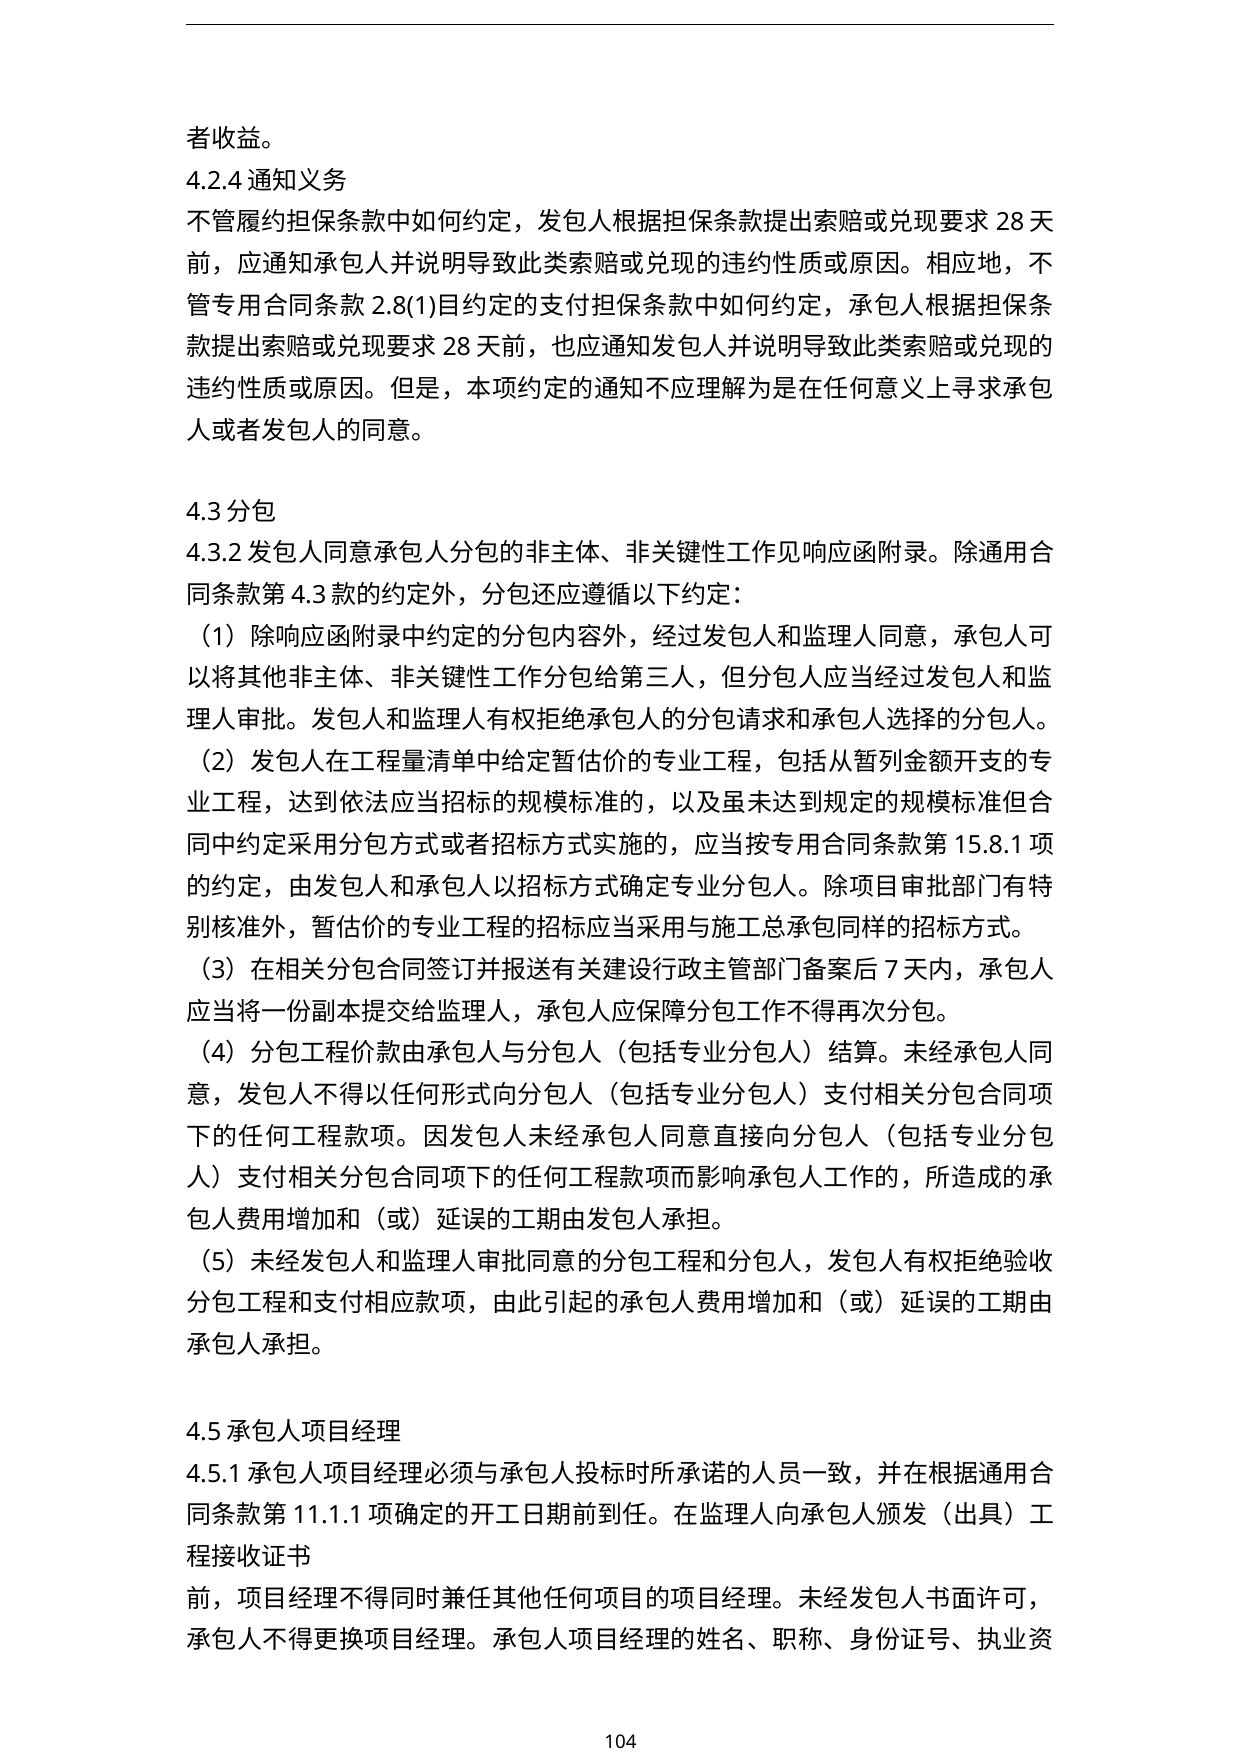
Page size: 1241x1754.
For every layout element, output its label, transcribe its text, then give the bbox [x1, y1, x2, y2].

text （4）分包工程价款由承包人与分包人（包括专业分包人）结算。未经承包人同意，发包人不得以任何形式向分包人（包括专业分包人）支付相关分包合同项下的任何工程款项。因发包人未经承包人同意直接向分包人（包括专业分包人）支付相关分包合同项下的任何工程款项而影响承包人工作的，所造成的承包人费用增加和（或）延误的工期由发包人承担。 [186, 1033, 1054, 1236]
text 不管履约担保条款中如何约定，发包人根据担保条款提出索赔或兑现要求28天前，应通知承包人并说明导致此类索赔或兑现的违约性质或原因。相应地，不管专用合同条款2.8(1)目约定的支付担保条款中如何约定，承包人根据担保条款提出索赔或兑现要求28天前，也应通知发包人并说明导致此类索赔或兑现的违约性质或原因。但是，本项约定的通知不应理解为是在任何意义上寻求承包人或者发包人的同意。 [186, 202, 1054, 446]
text 4.2.4通知义务 [186, 160, 1054, 196]
text 4.5.1承包人项目经理必须与承包人投标时所承诺的人员一致，并在根据通用合同条款第11.1.1项确定的开工日期前到任。在监理人向承包人颁发（出具）工程接收证书 [186, 1453, 1054, 1573]
text （5）未经发包人和监理人审批同意的分包工程和分包人，发包人有权拒绝验收分包工程和支付相应款项，由此引起的承包人费用增加和（或）延误的工期由承包人承担。 [186, 1241, 1054, 1361]
text 4.3.2发包人同意承包人分包的非主体、非关键性工作见响应函附录。除通用合同条款第4.3款的约定外，分包还应遵循以下约定： [186, 533, 1054, 611]
text （1）除响应函附录中约定的分包内容外，经过发包人和监理人同意，承包人可以将其他非主体、非关键性工作分包给第三人，但分包人应当经过发包人和监理人审批。发包人和监理人有权拒绝承包人的分包请求和承包人选择的分包人。 [186, 616, 1054, 736]
text （2）发包人在工程量清单中给定暂估价的专业工程，包括从暂列金额开支的专业工程，达到依法应当招标的规模标准的，以及虽未达到规定的规模标准但合同中约定采用分包方式或者招标方式实施的，应当按专用合同条款第15.8.1项的约定，由发包人和承包人以招标方式确定专业分包人。除项目审批部门有特别核准外，暂估价的专业工程的招标应当采用与施工总承包同样的招标方式。 [186, 741, 1054, 944]
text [186, 1578, 1054, 1656]
text 4.5承包人项目经理 [186, 1412, 1054, 1448]
text （3）在相关分包合同签订并报送有关建设行政主管部门备案后7天内，承包人应当将一份副本提交给监理人，承包人应保障分包工作不得再次分包。 [186, 949, 1054, 1027]
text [186, 118, 1054, 155]
text 4.3分包 [186, 491, 1054, 527]
